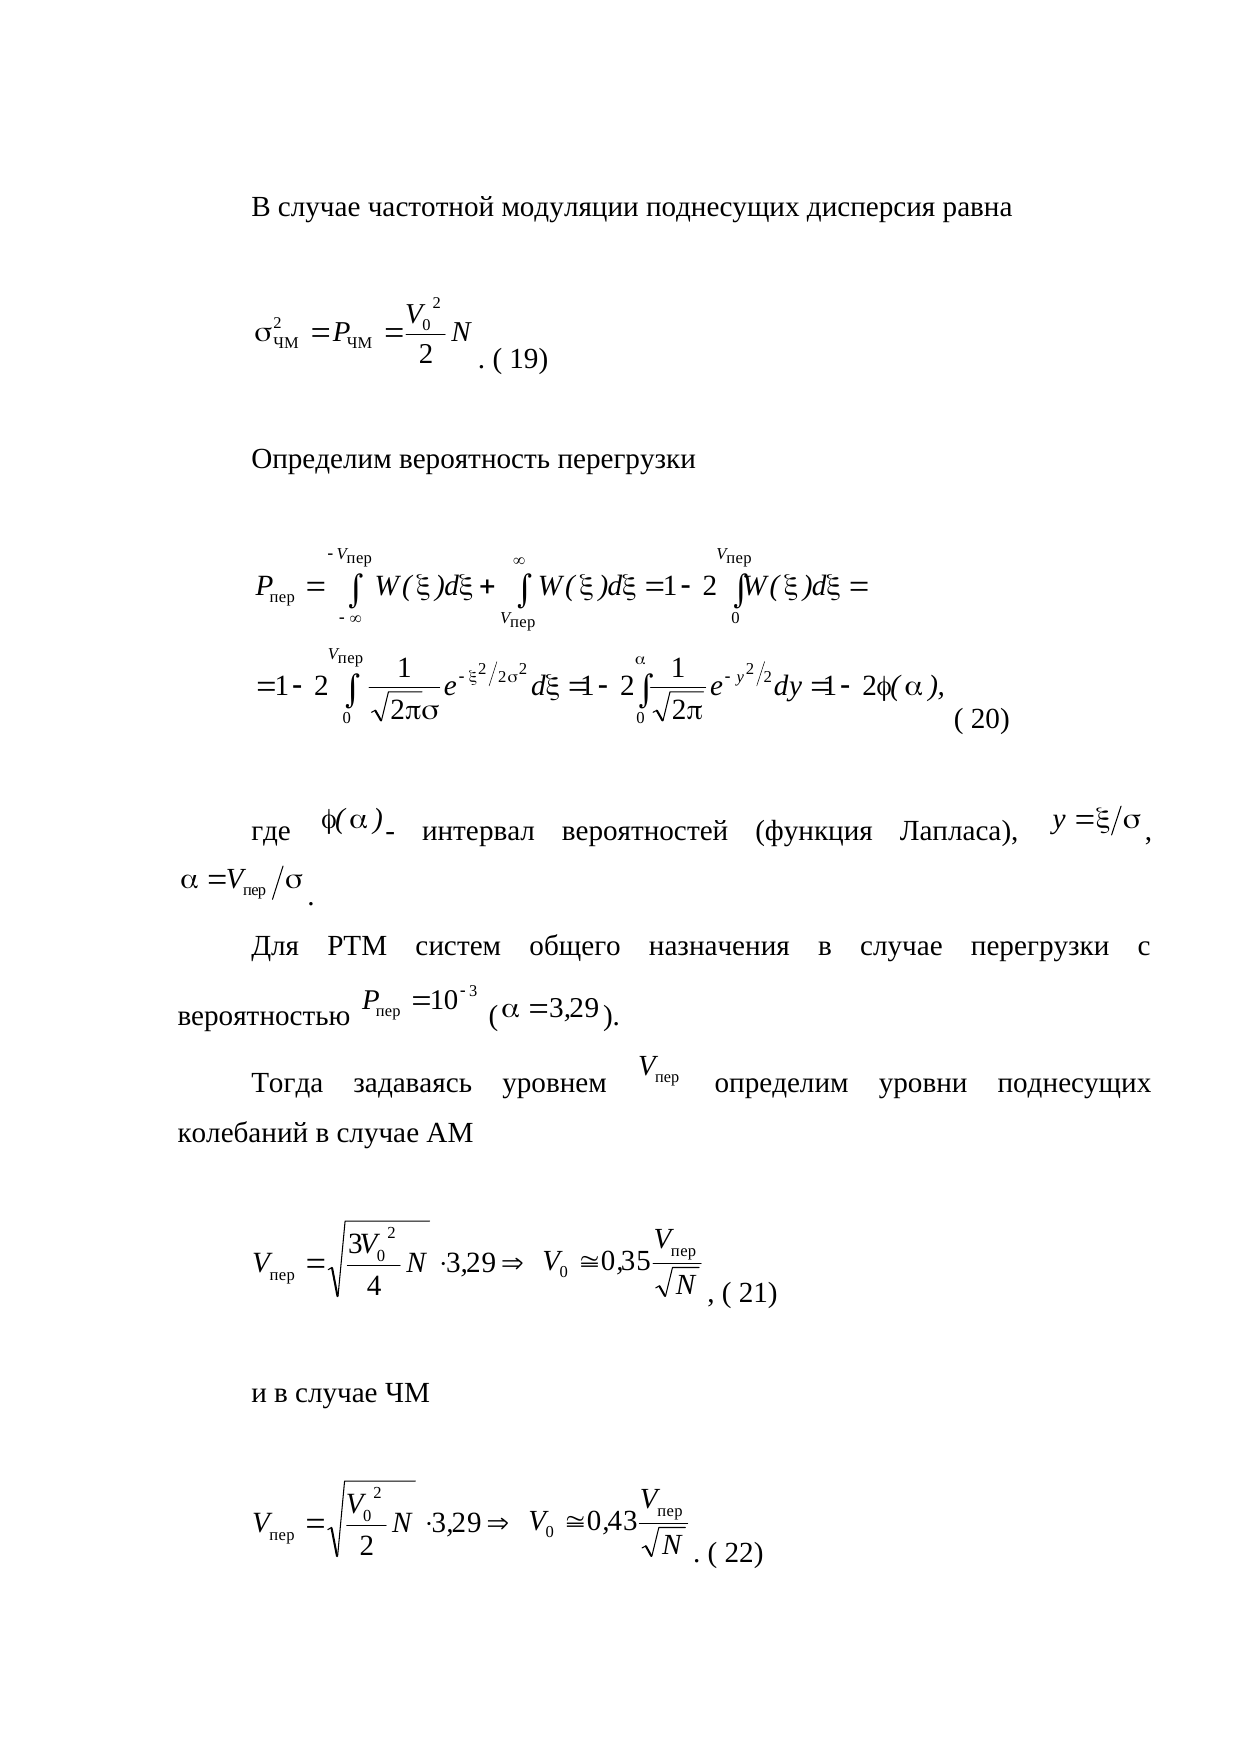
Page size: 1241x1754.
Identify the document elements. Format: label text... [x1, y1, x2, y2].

text . ( 19) [177, 290, 1152, 374]
text Определим вероятность перегрузки [177, 441, 1152, 475]
text ( 20) [177, 542, 1152, 734]
text . ( 22) [177, 1476, 1152, 1568]
text Для РТМ систем общего назначения в случае перегрузки с вероятностью (). [177, 928, 1152, 1032]
text В случае частотной модуляции поднесущих дисперсия равна [177, 189, 1152, 223]
text где - интервал вероятностей (функция Лапласа), , . [177, 801, 1152, 911]
text и в случае ЧМ [177, 1375, 1152, 1409]
text , ( 21) [177, 1216, 1152, 1308]
text Тогда задаваясь уровнем определим уровни поднесущих колебаний в случае АМ [177, 1048, 1152, 1149]
